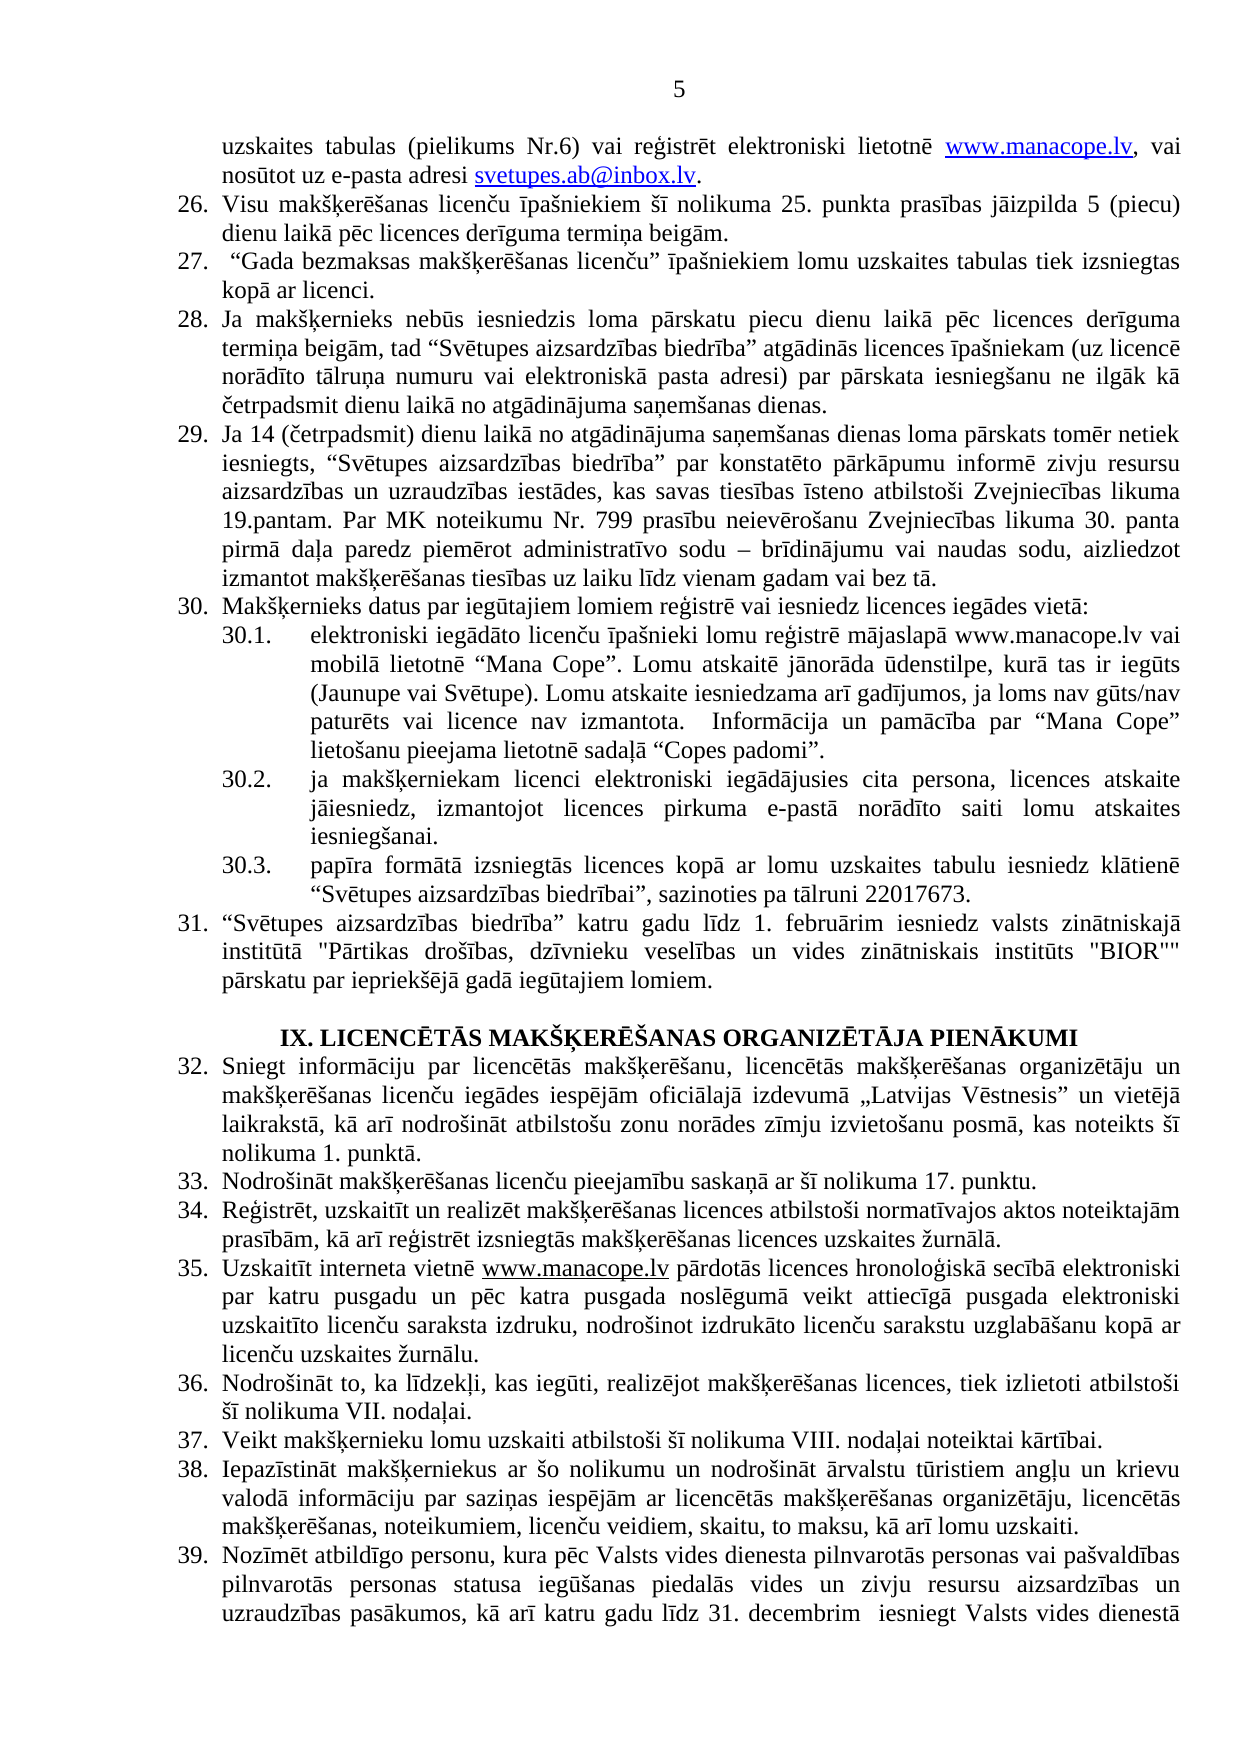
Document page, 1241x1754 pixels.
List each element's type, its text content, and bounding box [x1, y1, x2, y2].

list Makšķernieks datus par iegūtajiem lomiem reģistrē vai iesniedz licences iegādes vietā: [177, 591, 1181, 620]
list ja makšķerniekam licenci elektroniski iegādājusies cita persona, licences atskaite jāiesniedz, izmantojot licences pirkuma e-pastā norādīto saiti lomu atskaites iesniegšanai. [222, 764, 1181, 850]
list Uzskaitīt interneta vietnē www.manacope.lv pārdotās licences hronoloģiskā secībā elektroniski par katru pusgadu un pēc katra pusgada noslēgumā veikt attiecīgā pusgada elektroniski uzskaitīto licenču saraksta izdruku, nodrošinot izdrukāto licenču sarakstu uzglabāšanu kopā ar licenču uzskaites žurnālu. [177, 1253, 1181, 1368]
list “Gada bezmaksas makšķerēšanas licenču” īpašniekiem lomu uzskaites tabulas tiek izsniegtas kopā ar licenci. [177, 246, 1181, 304]
list papīra formātā izsniegtās licences kopā ar lomu uzskaites tabulu iesniedz klātienē “Svētupes aizsardzības biedrībai”, sazinoties pa tālruni 22017673. [222, 850, 1181, 908]
list Reģistrēt, uzskaitīt un realizēt makšķerēšanas licences atbilstoši normatīvajos aktos noteiktajām prasībām, kā arī reģistrēt izsniegtās makšķerēšanas licences uzskaites žurnālā. [177, 1195, 1181, 1253]
list Nodrošināt makšķerēšanas licenču pieejamību saskaņā ar šī nolikuma 17. punktu. [177, 1166, 1181, 1195]
list Iepazīstināt makšķerniekus ar šo nolikumu un nodrošināt ārvalstu tūristiem angļu un krievu valodā informāciju par saziņas iespējām ar licencētās makšķerēšanas organizētāju, licencētās makšķerēšanas, noteikumiem, licenču veidiem, skaitu, to maksu, kā arī lomu uzskaiti. [177, 1454, 1181, 1540]
list Sniegt informāciju par licencētās makšķerēšanu, licencētās makšķerēšanas organizētāju un makšķerēšanas licenču iegādes iespējām oficiālajā izdevumā „Latvijas Vēstnesis” un vietējā laikrakstā, kā arī nodrošināt atbilstošu zonu norādes zīmju izvietošanu posmā, kas noteikts šī nolikuma 1. punktā. [177, 1051, 1181, 1166]
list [177, 131, 1181, 189]
text IX. LICENCĒTĀS MAKŠĶERĒŠANAS ORGANIZĒTĀJA PIENĀKUMI [177, 1023, 1181, 1051]
list Ja makšķernieks nebūs iesniedzis loma pārskatu piecu dienu laikā pēc licences derīguma termiņa beigām, tad “Svētupes aizsardzības biedrība” atgādinās licences īpašniekam (uz licencē norādīto tālruņa numuru vai elektroniskā pasta adresi) par pārskata iesniegšanu ne ilgāk kā četrpadsmit dienu laikā no atgādinājuma saņemšanas dienas. [177, 304, 1181, 419]
list Nodrošināt to, ka līdzekļi, kas iegūti, realizējot makšķerēšanas licences, tiek izlietoti atbilstoši šī nolikuma VII. nodaļai. [177, 1368, 1181, 1425]
list Visu makšķerēšanas licenču īpašniekiem šī nolikuma 25. punkta prasības jāizpilda 5 (piecu) dienu laikā pēc licences derīguma termiņa beigām. [177, 189, 1181, 246]
list “Svētupes aizsardzības biedrība” katru gadu līdz 1. februārim iesniedz valsts zinātniskajā institūtā "Pārtikas drošības, dzīvnieku veselības un vides zinātniskais institūts "BIOR"" pārskatu par iepriekšējā gadā iegūtajiem lomiem. [177, 908, 1181, 994]
list elektroniski iegādāto licenču īpašnieki lomu reģistrē mājaslapā www.manacope.lv vai mobilā lietotnē “Mana Cope”. Lomu atskaitē jānorāda ūdenstilpe, kurā tas ir iegūts (Jaunupe vai Svētupe). Lomu atskaite iesniedzama arī gadījumos, ja loms nav gūts/nav paturēts vai licence nav izmantota. Informācija un pamācība par “Mana Cope” lietošanu pieejama lietotnē sadaļā “Copes padomi”. [222, 620, 1181, 764]
list Ja 14 (četrpadsmit) dienu laikā no atgādinājuma saņemšanas dienas loma pārskats tomēr netiek iesniegts, “Svētupes aizsardzības biedrība” par konstatēto pārkāpumu informē zivju resursu aizsardzības un uzraudzības iestādes, kas savas tiesības īsteno atbilstoši Zvejniecības likuma 19.pantam. Par MK noteikumu Nr. 799 prasību neievērošanu Zvejniecības likuma 30. panta pirmā daļa paredz piemērot administratīvo sodu – brīdinājumu vai naudas sodu, aizliedzot izmantot makšķerēšanas tiesības uz laiku līdz vienam gadam vai bez tā. [177, 419, 1181, 591]
list Veikt makšķernieku lomu uzskaiti atbilstoši šī nolikuma VIII. nodaļai noteiktai kārtībai. [177, 1425, 1181, 1454]
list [177, 1540, 1181, 1626]
